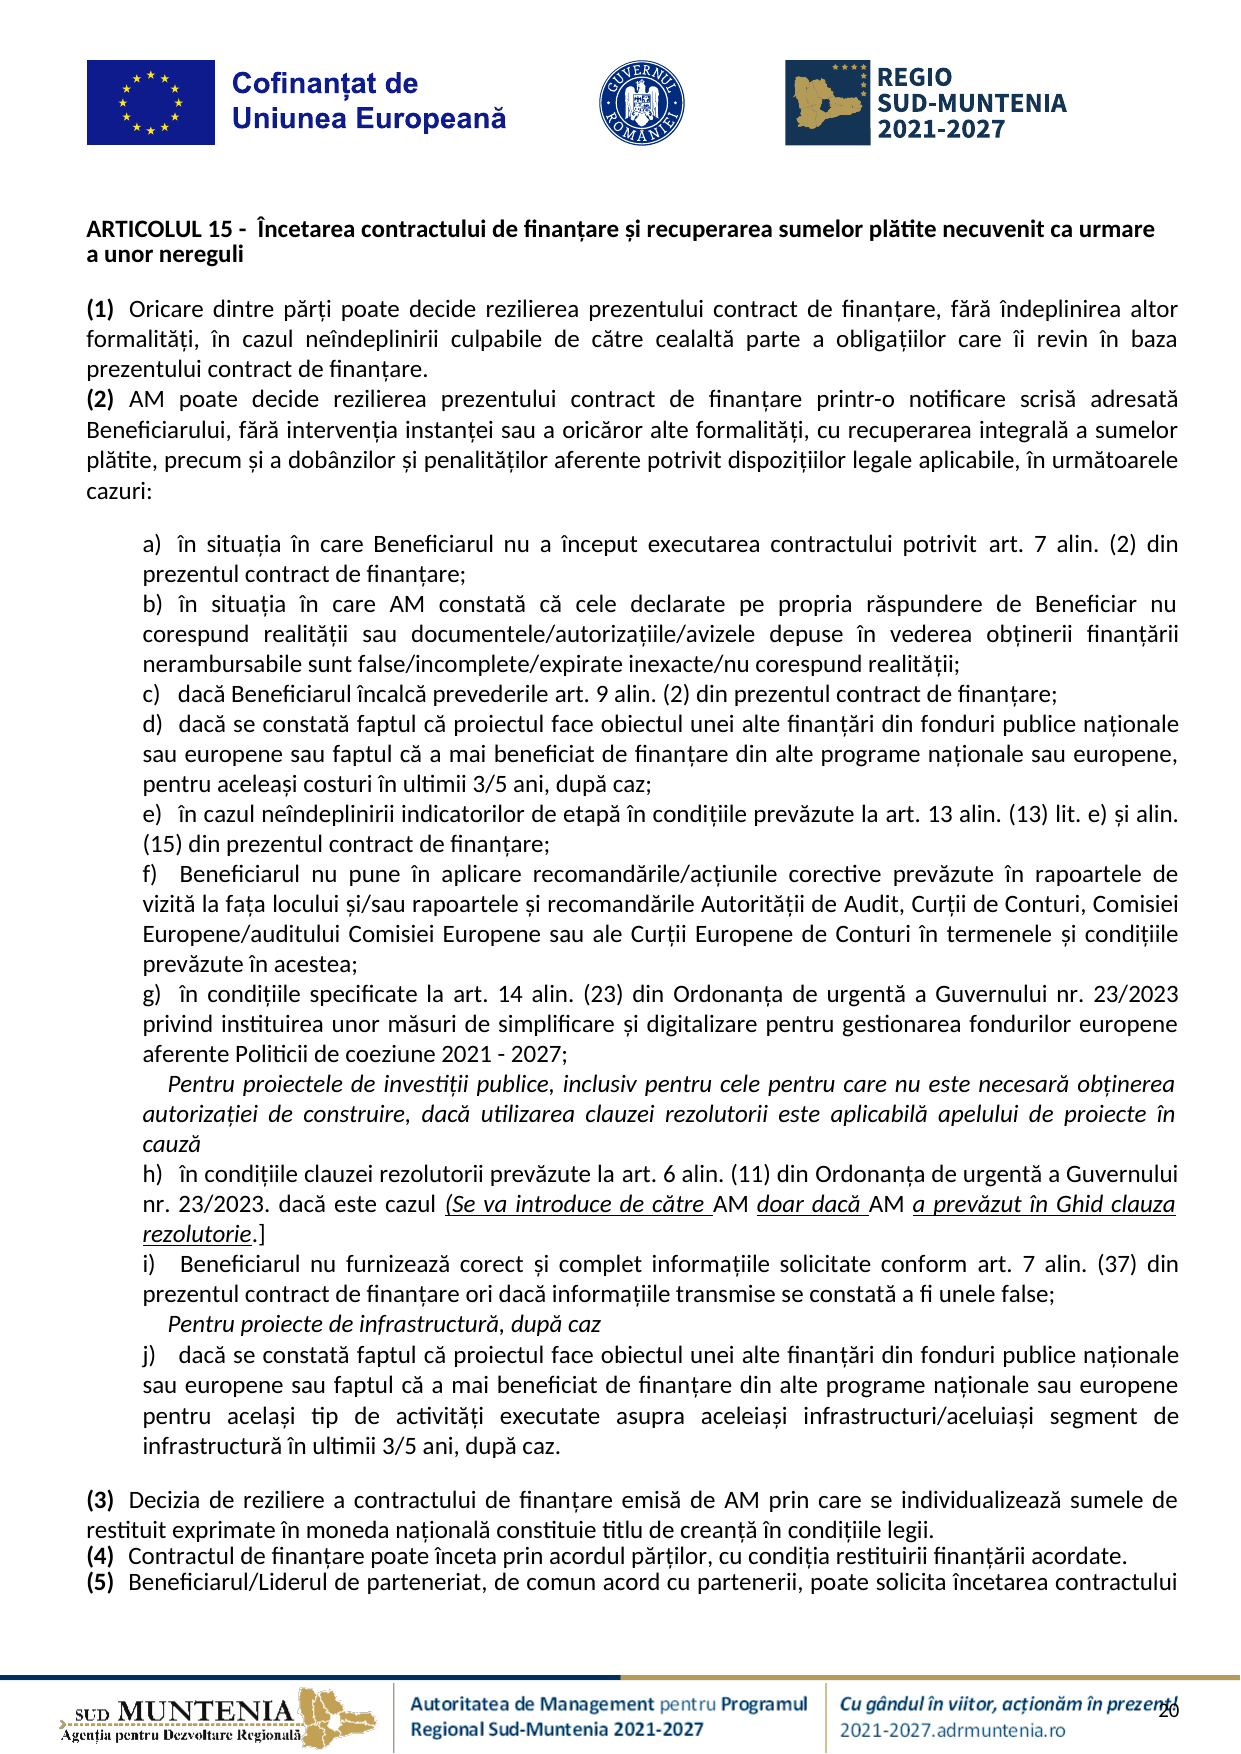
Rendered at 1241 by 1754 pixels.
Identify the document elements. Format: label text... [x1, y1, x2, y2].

text Pentru proiecte de infrastructură, după caz [142, 1309, 1179, 1339]
list Oricare dintre părţi poate decide rezilierea prezentului contract de finanţare, fără îndeplinirea altor formalităţi, în cazul neîndeplinirii culpabile de către cealaltă parte a obligaţiilor care îi revin în baza prezentului contract de finanţare. [86, 293, 1179, 383]
list dacă se constată faptul că proiectul face obiectul unei alte finanţări din fonduri publice naţionale sau europene sau faptul că a mai beneficiat de finanţare din alte programe naţionale sau europene pentru acelaşi tip de activităţi executate asupra aceleiaşi infrastructuri/aceluiaşi segment de infrastructură în ultimii 3/5 ani, după caz. [142, 1339, 1179, 1461]
list în condiţiile specificate la art. 14 alin. (23) din Ordonanţa de urgentă a Guvernului nr. 23/2023 privind instituirea unor măsuri de simplificare şi digitalizare pentru gestionarea fondurilor europene aferente Politicii de coeziune 2021 - 2027; [142, 979, 1179, 1069]
list Beneficiarul nu pune în aplicare recomandările/acţiunile corective prevăzute în rapoartele de vizită la faţa locului şi/sau rapoartele şi recomandările Autorităţii de Audit, Curţii de Conturi, Comisiei Europene/auditului Comisiei Europene sau ale Curţii Europene de Conturi în termenele şi condiţiile prevăzute în acestea; [142, 859, 1179, 979]
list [86, 1570, 1179, 1595]
list Beneficiarul nu furnizează corect şi complet informaţiile solicitate conform art. 7 alin. (37) din prezentul contract de finanţare ori dacă informaţiile transmise se constată a fi unele false; [142, 1249, 1179, 1309]
list Decizia de reziliere a contractului de finanţare emisă de AM prin care se individualizează sumele de restituit exprimate în moneda naţională constituie titlu de creanţă în condiţiile legii. [86, 1484, 1179, 1544]
list în cazul neîndeplinirii indicatorilor de etapă în condiţiile prevăzute la art. 13 alin. (13) lit. e) şi alin. (15) din prezentul contract de finanţare; [142, 799, 1179, 859]
list AM poate decide rezilierea prezentului contract de finanţare printr-o notificare scrisă adresată Beneficiarului, fără intervenţia instanţei sau a oricăror alte formalităţi, cu recuperarea integrală a sumelor plătite, precum şi a dobânzilor şi penalităţilor aferente potrivit dispoziţiilor legale aplicabile, în următoarele cazuri: [86, 383, 1179, 506]
subtitle ARTICOLUL 15 - Încetarea contractului de finanţare şi recuperarea sumelor plătite necuvenit ca urmare a unor nereguli [86, 217, 1173, 268]
picture [0, 1675, 1241, 1754]
list în situaţia în care Beneficiarul nu a început executarea contractului potrivit art. 7 alin. (2) din prezentul contract de finanţare; [142, 529, 1179, 589]
list dacă Beneficiarul încalcă prevederile art. 9 alin. (2) din prezentul contract de finanţare; [142, 679, 1179, 709]
list dacă se constată faptul că proiectul face obiectul unei alte finanţări din fonduri publice naţionale sau europene sau faptul că a mai beneficiat de finanţare din alte programe naţionale sau europene, pentru aceleaşi costuri în ultimii 3/5 ani, după caz; [142, 709, 1179, 799]
list Contractul de finanţare poate înceta prin acordul părţilor, cu condiţia restituirii finanţării acordate. [86, 1544, 1179, 1570]
text Pentru proiectele de investiţii publice, inclusiv pentru cele pentru care nu este necesară obţinerea autorizaţiei de construire, dacă utilizarea clauzei rezolutorii este aplicabilă apelului de proiecte în cauză [142, 1069, 1179, 1159]
list în condiţiile clauzei rezolutorii prevăzute la art. 6 alin. (11) din Ordonanţa de urgentă a Guvernului nr. 23/2023. dacă este cazul (Se va introduce de către AM doar dacă AM a prevăzut în Ghid clauza rezolutorie.] [142, 1159, 1179, 1249]
list în situaţia în care AM constată că cele declarate pe propria răspundere de Beneficiar nu corespund realităţii sau documentele/autorizaţiile/avizele depuse în vederea obţinerii finanţării nerambursabile sunt false/incomplete/expirate inexacte/nu corespund realităţii; [142, 589, 1179, 679]
